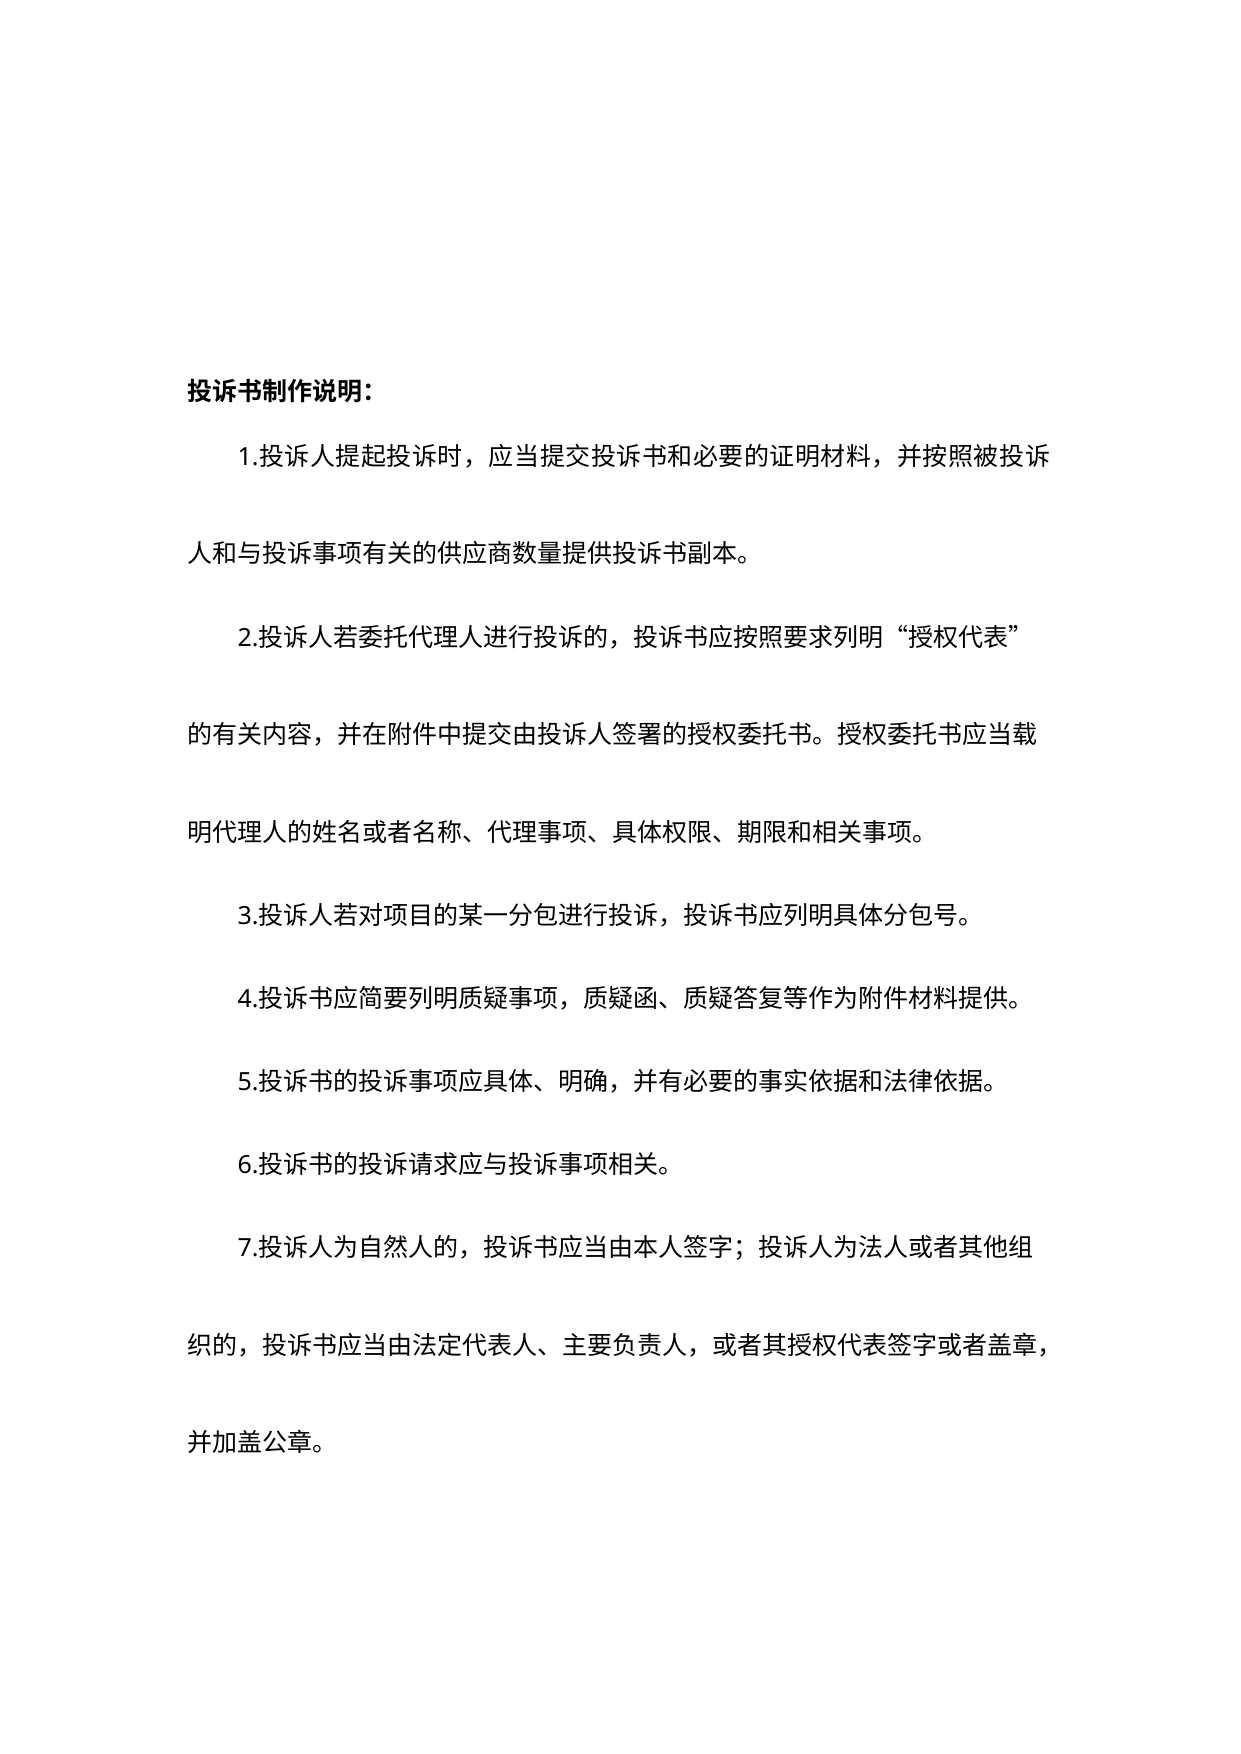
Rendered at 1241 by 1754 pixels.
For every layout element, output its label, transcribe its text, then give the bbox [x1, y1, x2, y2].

text 6.投诉书的投诉请求应与投诉事项相关。 [187, 1130, 1053, 1195]
text 1.投诉人提起投诉时，应当提交投诉书和必要的证明材料，并按照被投诉人和与投诉事项有关的供应商数量提供投诉书副本。 [187, 422, 1053, 584]
text 2.投诉人若委托代理人进行投诉的，投诉书应按照要求列明“授权代表”的有关内容，并在附件中提交由投诉人签署的授权委托书。授权委托书应当载明代理人的姓名或者名称、代理事项、具体权限、期限和相关事项。 [187, 603, 1053, 863]
text 投诉书制作说明： [187, 357, 1053, 422]
text 7.投诉人为自然人的，投诉书应当由本人签字；投诉人为法人或者其他组织的，投诉书应当由法定代表人、主要负责人，或者其授权代表签字或者盖章，并加盖公章。 [187, 1213, 1053, 1473]
text 5.投诉书的投诉事项应具体、明确，并有必要的事实依据和法律依据。 [187, 1047, 1053, 1112]
text 4.投诉书应简要列明质疑事项，质疑函、质疑答复等作为附件材料提供。 [187, 964, 1053, 1029]
text 3.投诉人若对项目的某一分包进行投诉，投诉书应列明具体分包号。 [187, 881, 1053, 946]
